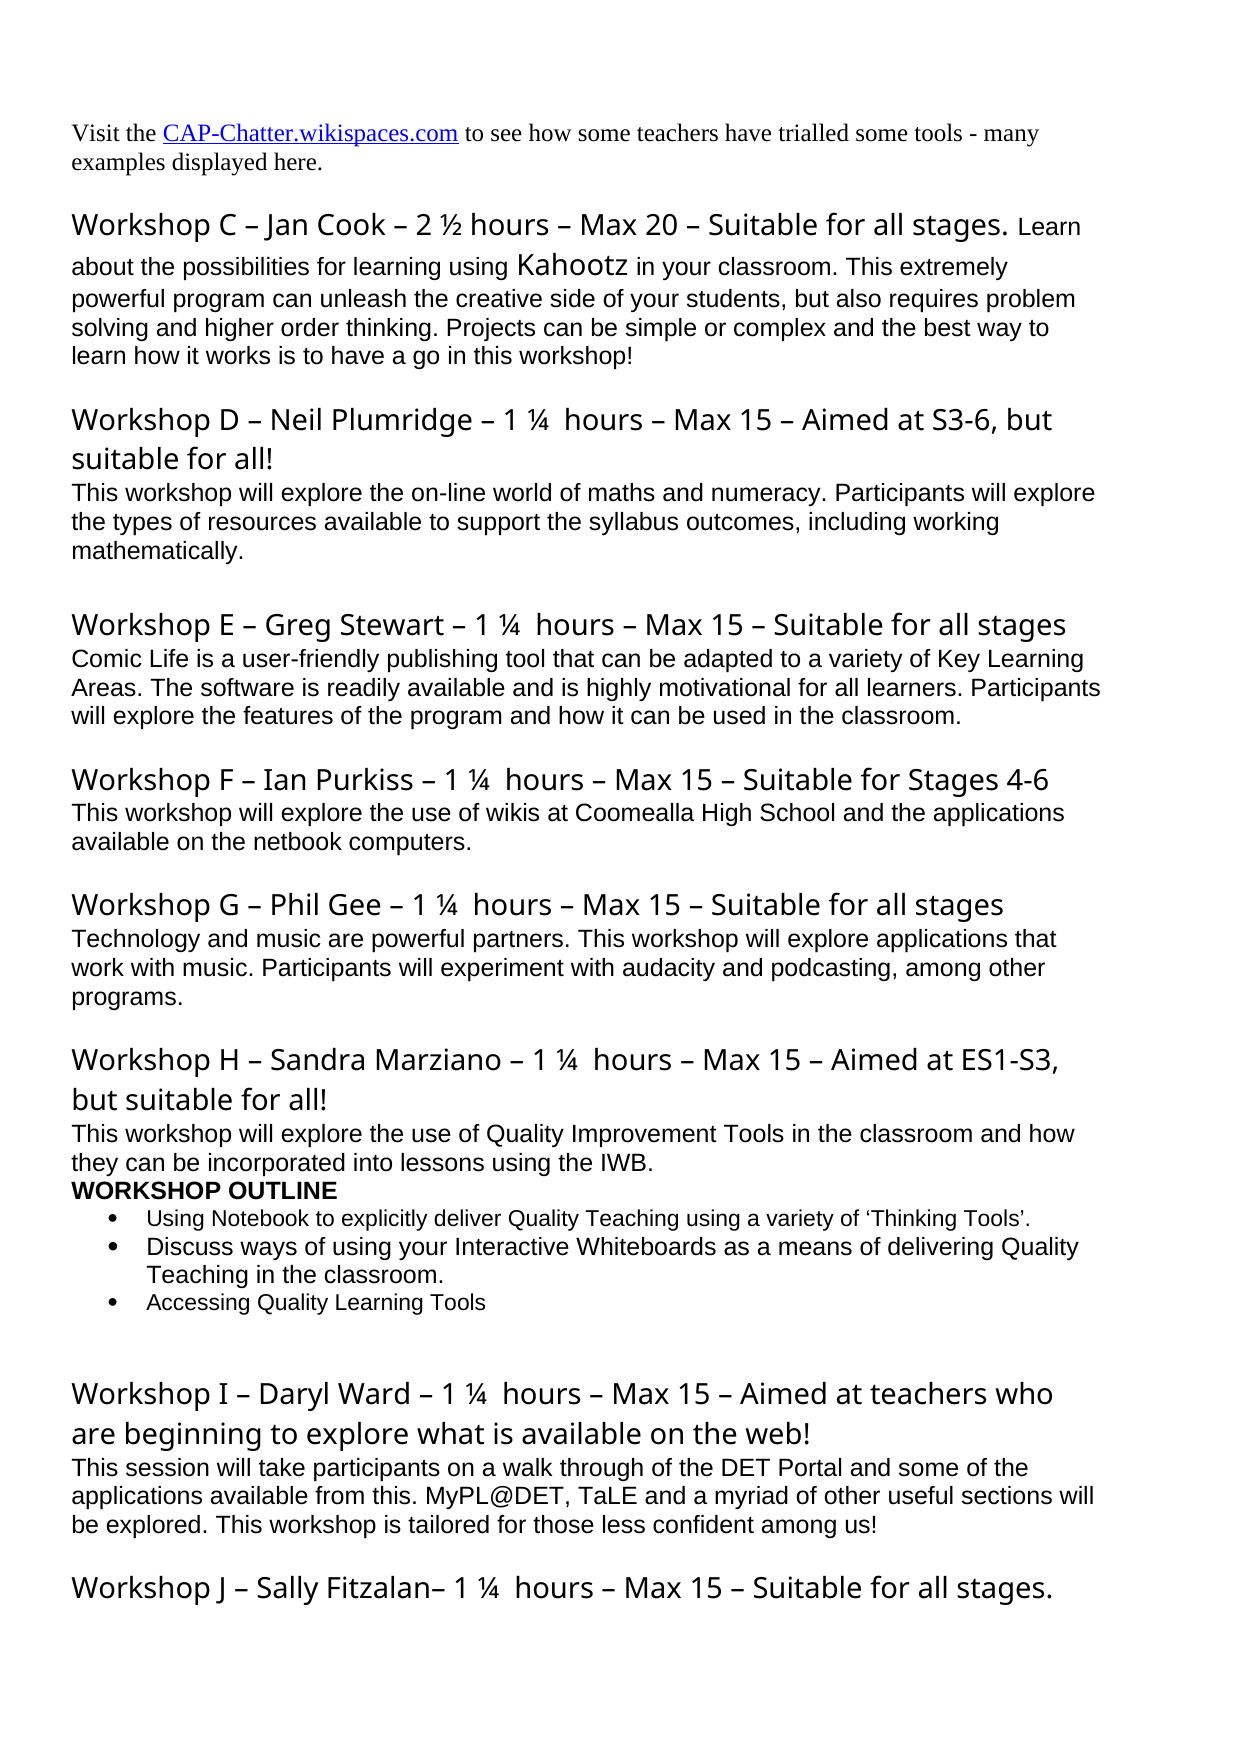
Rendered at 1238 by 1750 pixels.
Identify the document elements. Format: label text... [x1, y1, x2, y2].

text Workshop J – Sally Fitzalan– 1 ¼ hours – Max 15 – Suitable for all stages. [71, 1568, 1104, 1607]
text This workshop will explore the on-line world of maths and numeracy. Participants will explore the types of resources available to support the syllabus outcomes, including working mathematically. [71, 478, 1104, 564]
list Discuss ways of using your Interactive Whiteboards as a means of delivering Quality Teaching in the classroom. [108, 1232, 1104, 1289]
text Workshop H – Sandra Marziano – 1 ¼ hours – Max 15 – Aimed at ES1-S3, but suitable for all! [71, 1039, 1104, 1119]
text This session will take participants on a walk through of the DET Portal and some of the applications available from this. MyPL@DET, TaLE and a myriad of other useful sections will be explored. This workshop is tailored for those less confident among us! [71, 1453, 1104, 1539]
text Workshop C – Jan Cook – 2 ½ hours – Max 20 – Suitable for all stages. Learn about the possibilities for learning using Kahootz in your classroom. This extremely powerful program can unleash the creative side of your students, but also requires problem solving and higher order thinking. Projects can be simple or complex and the best way to learn how it works is to have a go in this workshop! [71, 204, 1104, 370]
text This workshop will explore the use of wikis at Coomealla High School and the applications available on the netbook computers. [71, 798, 1104, 856]
text Workshop D – Neil Plumridge – 1 ¼ hours – Max 15 – Aimed at S3-6, but suitable for all! [71, 399, 1104, 478]
text WORKSHOP OUTLINE [71, 1176, 1104, 1205]
text Workshop F – Ian Purkiss – 1 ¼ hours – Max 15 – Suitable for Stages 4-6 [71, 759, 1104, 798]
text Workshop E – Greg Stewart – 1 ¼ hours – Max 15 – Suitable for all stages [71, 604, 1104, 644]
text Workshop G – Phil Gee – 1 ¼ hours – Max 15 – Suitable for all stages [71, 885, 1104, 924]
text Comic Life is a user-friendly publishing tool that can be adapted to a variety of Key Learning Areas. The software is readily available and is highly motivational for all learners. Participants will explore the features of the program and how it can be used in the classroom. [71, 644, 1104, 730]
text Technology and music are powerful partners. This workshop will explore applications that work with music. Participants will experiment with audacity and podcasting, among other programs. [71, 924, 1104, 1011]
list Accessing Quality Learning Tools [108, 1289, 1104, 1316]
text This workshop will explore the use of Quality Improvement Tools in the classroom and how they can be incorporated into lessons using the IWB. [71, 1119, 1104, 1176]
text Workshop I – Daryl Ward – 1 ¼ hours – Max 15 – Aimed at teachers who are beginning to explore what is available on the web! [71, 1373, 1104, 1453]
list Using Notebook to explicitly deliver Quality Teaching using a variety of ‘Thinking Tools’. [108, 1205, 1104, 1231]
